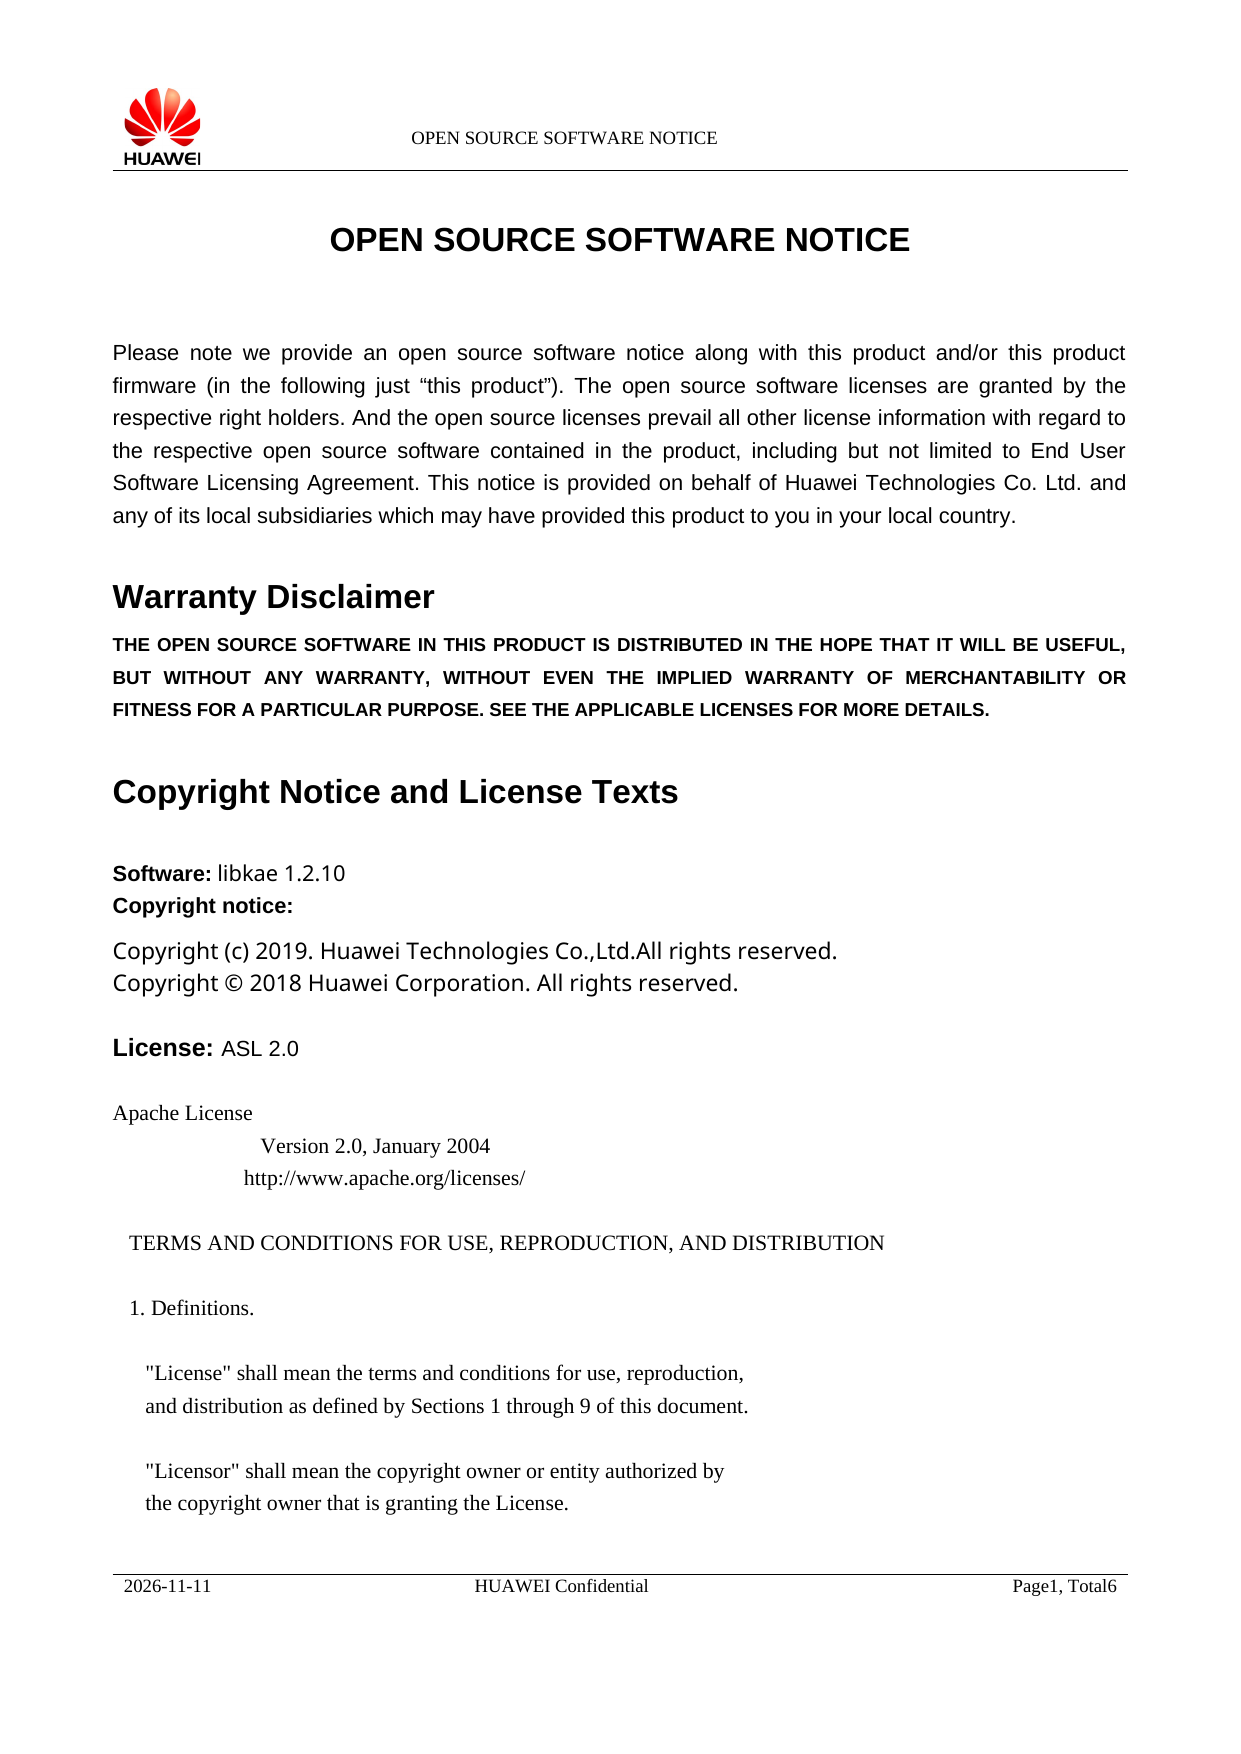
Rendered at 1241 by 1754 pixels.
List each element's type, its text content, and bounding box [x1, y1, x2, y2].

title Software: libkae 1.2.10 [112, 856, 1128, 889]
text Warranty Disclaimer [112, 564, 1128, 629]
text Copyright © 2018 Huawei Corporation. All rights reserved. [112, 966, 1128, 999]
text Please note we provide an open source software notice along with this product and/or this product firmware (in the following just “this product”). The open source software licenses are granted by the respective right holders. And the open source licenses prevail all other license information with regard to the respective open source software contained in the product, including but not limited to End User Software Licensing Agreement. This notice is provided on behalf of Huawei Technologies Co. Ltd. and any of its local subsidiaries which may have provided this product to you in your local country. [112, 336, 1128, 531]
text License: ASL 2.0 [112, 1031, 1128, 1064]
text Copyright (c) 2019. Huawei Technologies Co.,Ltd.All rights reserved. [112, 934, 1128, 966]
text The open source software in this product is distributed in the hope that it will be useful, but WITHOUT ANY WARRANTY, without even the implied warranty of MERCHANTABILITY or FITNESS FOR A PARTICULAR PURPOSE. See the applicable licenses for more details. [112, 629, 1128, 726]
text OPEN SOURCE SOFTWARE NOTICE [112, 206, 1128, 271]
picture [124, 88, 201, 165]
text Copyright Notice and License Texts [112, 759, 1128, 824]
text Copyright notice: [112, 889, 1128, 921]
